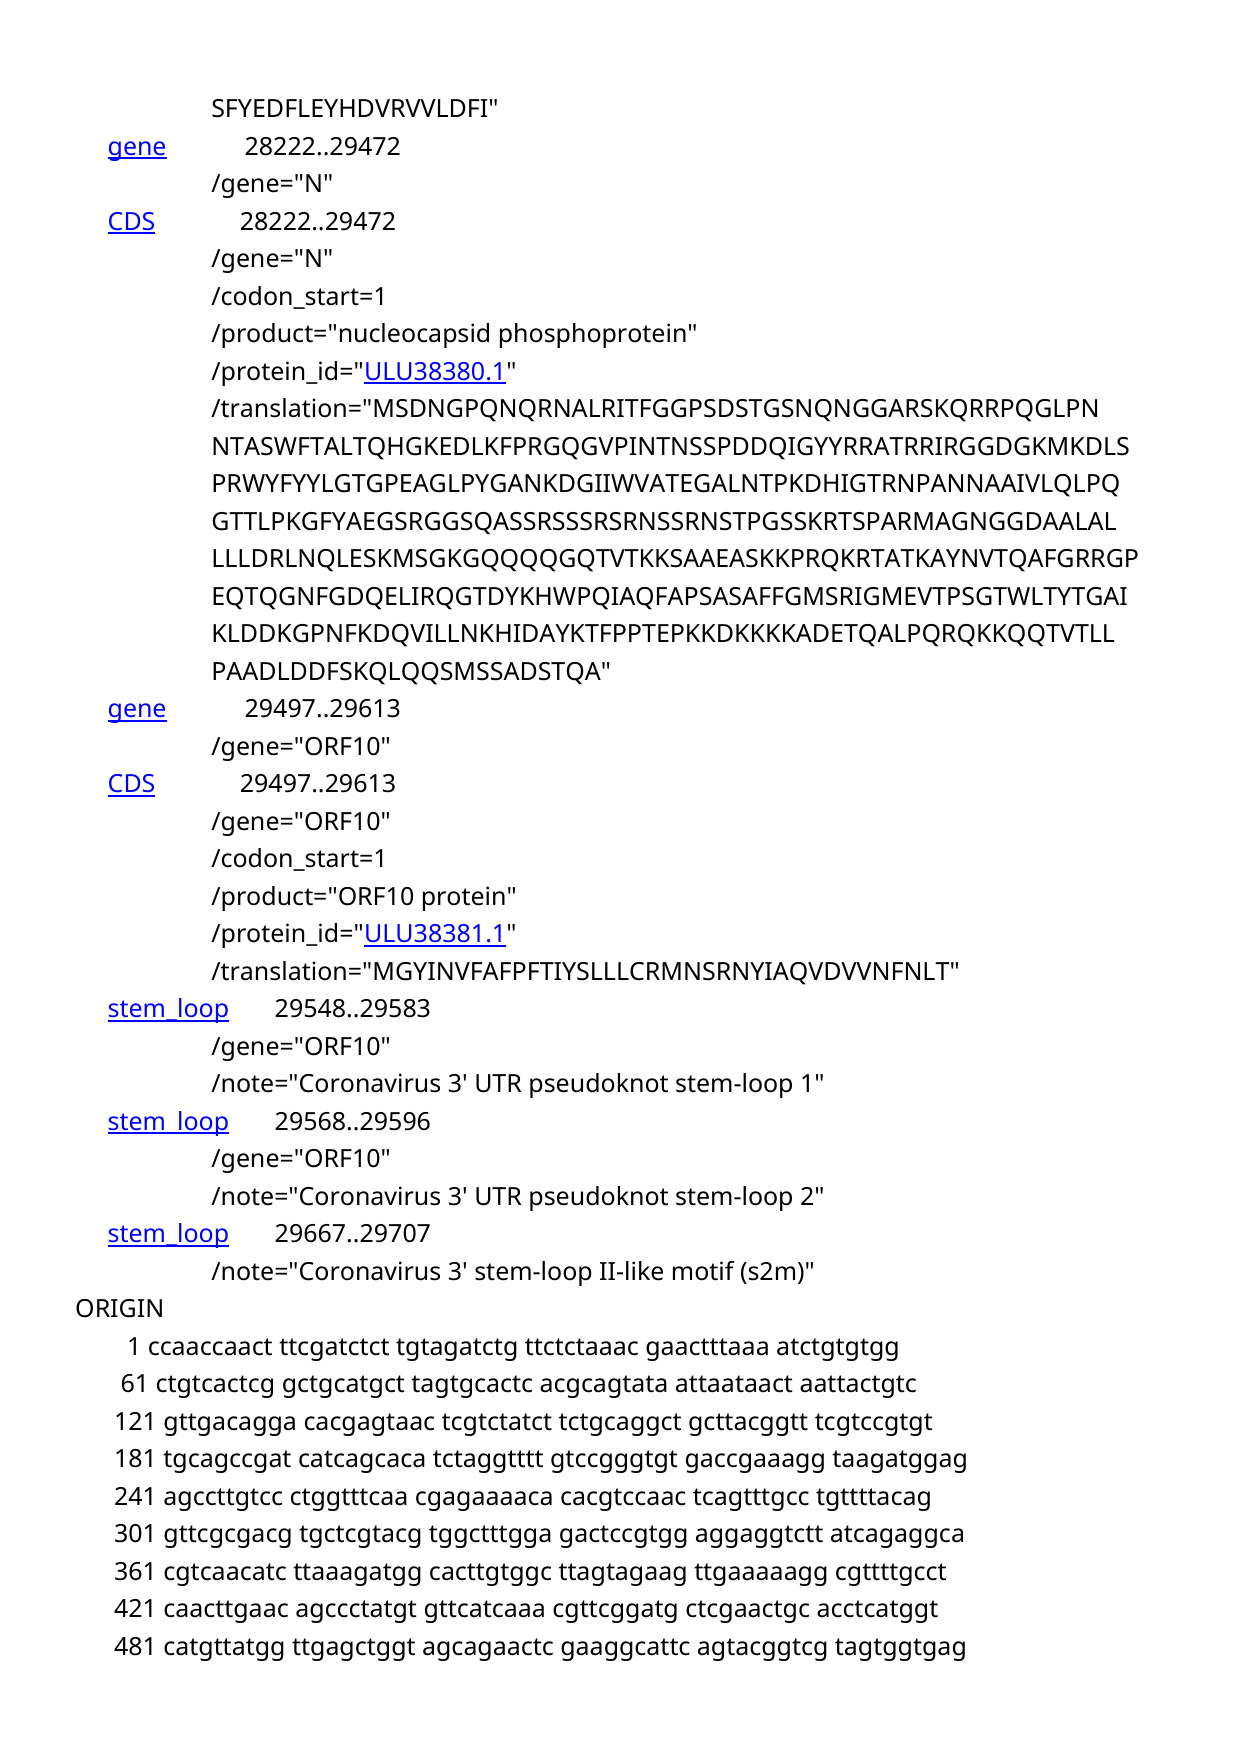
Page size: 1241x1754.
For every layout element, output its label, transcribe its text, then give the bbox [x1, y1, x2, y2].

text KLDDKGPNFKDQVILLNKHIDAYKTFPPTEPKKDKKKKADETQALPQRQKKQQTVTLL [75, 614, 1165, 652]
text /gene="ORF10" [75, 1027, 1165, 1064]
text /translation="MGYINVFAFPFTIYSLLLCRMNSRNYIAQVDVVNFNLT" [75, 952, 1165, 989]
text NTASWFTALTQHGKEDLKFPRGQGVPINTNSSPDDQIGYYRRATRRIRGGDGKMKDLS [75, 427, 1165, 464]
text 1 ccaaccaact ttcgatctct tgtagatctg ttctctaaac gaactttaaa atctgtgtgg [75, 1327, 1165, 1364]
text /codon_start=1 [75, 839, 1165, 877]
text /note="Coronavirus 3' UTR pseudoknot stem-loop 1" [75, 1064, 1165, 1102]
text /protein_id="ULU38381.1" [75, 914, 1165, 952]
text GTTLPKGFYAEGSRGGSQASSRSSSRSRNSSRNSTPGSSKRTSPARMAGNGGDAALAL [75, 502, 1165, 539]
text /note="Coronavirus 3' stem-loop II-like motif (s2m)" [75, 1252, 1165, 1289]
text gene 29497..29613 [75, 689, 1165, 727]
text EQTQGNFGDQELIRQGTDYKHWPQIAQFAPSASAFFGMSRIGMEVTPSGTWLTYTGAI [75, 577, 1165, 614]
text PAADLDDFSKQLQQSMSSADSTQA" [75, 652, 1165, 689]
text PRWYFYYLGTGPEAGLPYGANKDGIIWVATEGALNTPKDHIGTRNPANNAAIVLQLPQ [75, 464, 1165, 502]
text ORIGIN [75, 1289, 1165, 1327]
text /gene="ORF10" [75, 727, 1165, 764]
text 241 agccttgtcc ctggtttcaa cgagaaaaca cacgtccaac tcagtttgcc tgttttacag [75, 1477, 1165, 1514]
text stem_loop 29568..29596 [75, 1102, 1165, 1139]
text 421 caacttgaac agccctatgt gttcatcaaa cgttcggatg ctcgaactgc acctcatggt [75, 1589, 1165, 1627]
text 481 catgttatgg ttgagctggt agcagaactc gaaggcattc agtacggtcg tagtggtgag [75, 1627, 1165, 1664]
text gene 28222..29472 [75, 127, 1165, 164]
text CDS 29497..29613 [75, 764, 1165, 802]
text /gene="N" [75, 164, 1165, 202]
text 361 cgtcaacatc ttaaagatgg cacttgtggc ttagtagaag ttgaaaaagg cgttttgcct [75, 1552, 1165, 1589]
text 181 tgcagccgat catcagcaca tctaggtttt gtccgggtgt gaccgaaagg taagatggag [75, 1439, 1165, 1477]
text /codon_start=1 [75, 277, 1165, 314]
text SFYEDFLEYHDVRVVLDFI" [75, 89, 1165, 127]
text /product="ORF10 protein" [75, 877, 1165, 914]
text CDS 28222..29472 [75, 202, 1165, 239]
text 301 gttcgcgacg tgctcgtacg tggctttgga gactccgtgg aggaggtctt atcagaggca [75, 1514, 1165, 1552]
text /gene="ORF10" [75, 1139, 1165, 1177]
text /protein_id="ULU38380.1" [75, 352, 1165, 389]
text /note="Coronavirus 3' UTR pseudoknot stem-loop 2" [75, 1177, 1165, 1214]
text 121 gttgacagga cacgagtaac tcgtctatct tctgcaggct gcttacggtt tcgtccgtgt [75, 1402, 1165, 1439]
text /translation="MSDNGPQNQRNALRITFGGPSDSTGSNQNGGARSKQRRPQGLPN [75, 389, 1165, 427]
text LLLDRLNQLESKMSGKGQQQQGQTVTKKSAAEASKKPRQKRTATKAYNVTQAFGRRGP [75, 539, 1165, 577]
text /product="nucleocapsid phosphoprotein" [75, 314, 1165, 352]
text stem_loop 29548..29583 [75, 989, 1165, 1027]
text /gene="ORF10" [75, 802, 1165, 839]
text 61 ctgtcactcg gctgcatgct tagtgcactc acgcagtata attaataact aattactgtc [75, 1364, 1165, 1402]
text stem_loop 29667..29707 [75, 1214, 1165, 1252]
text /gene="N" [75, 239, 1165, 277]
